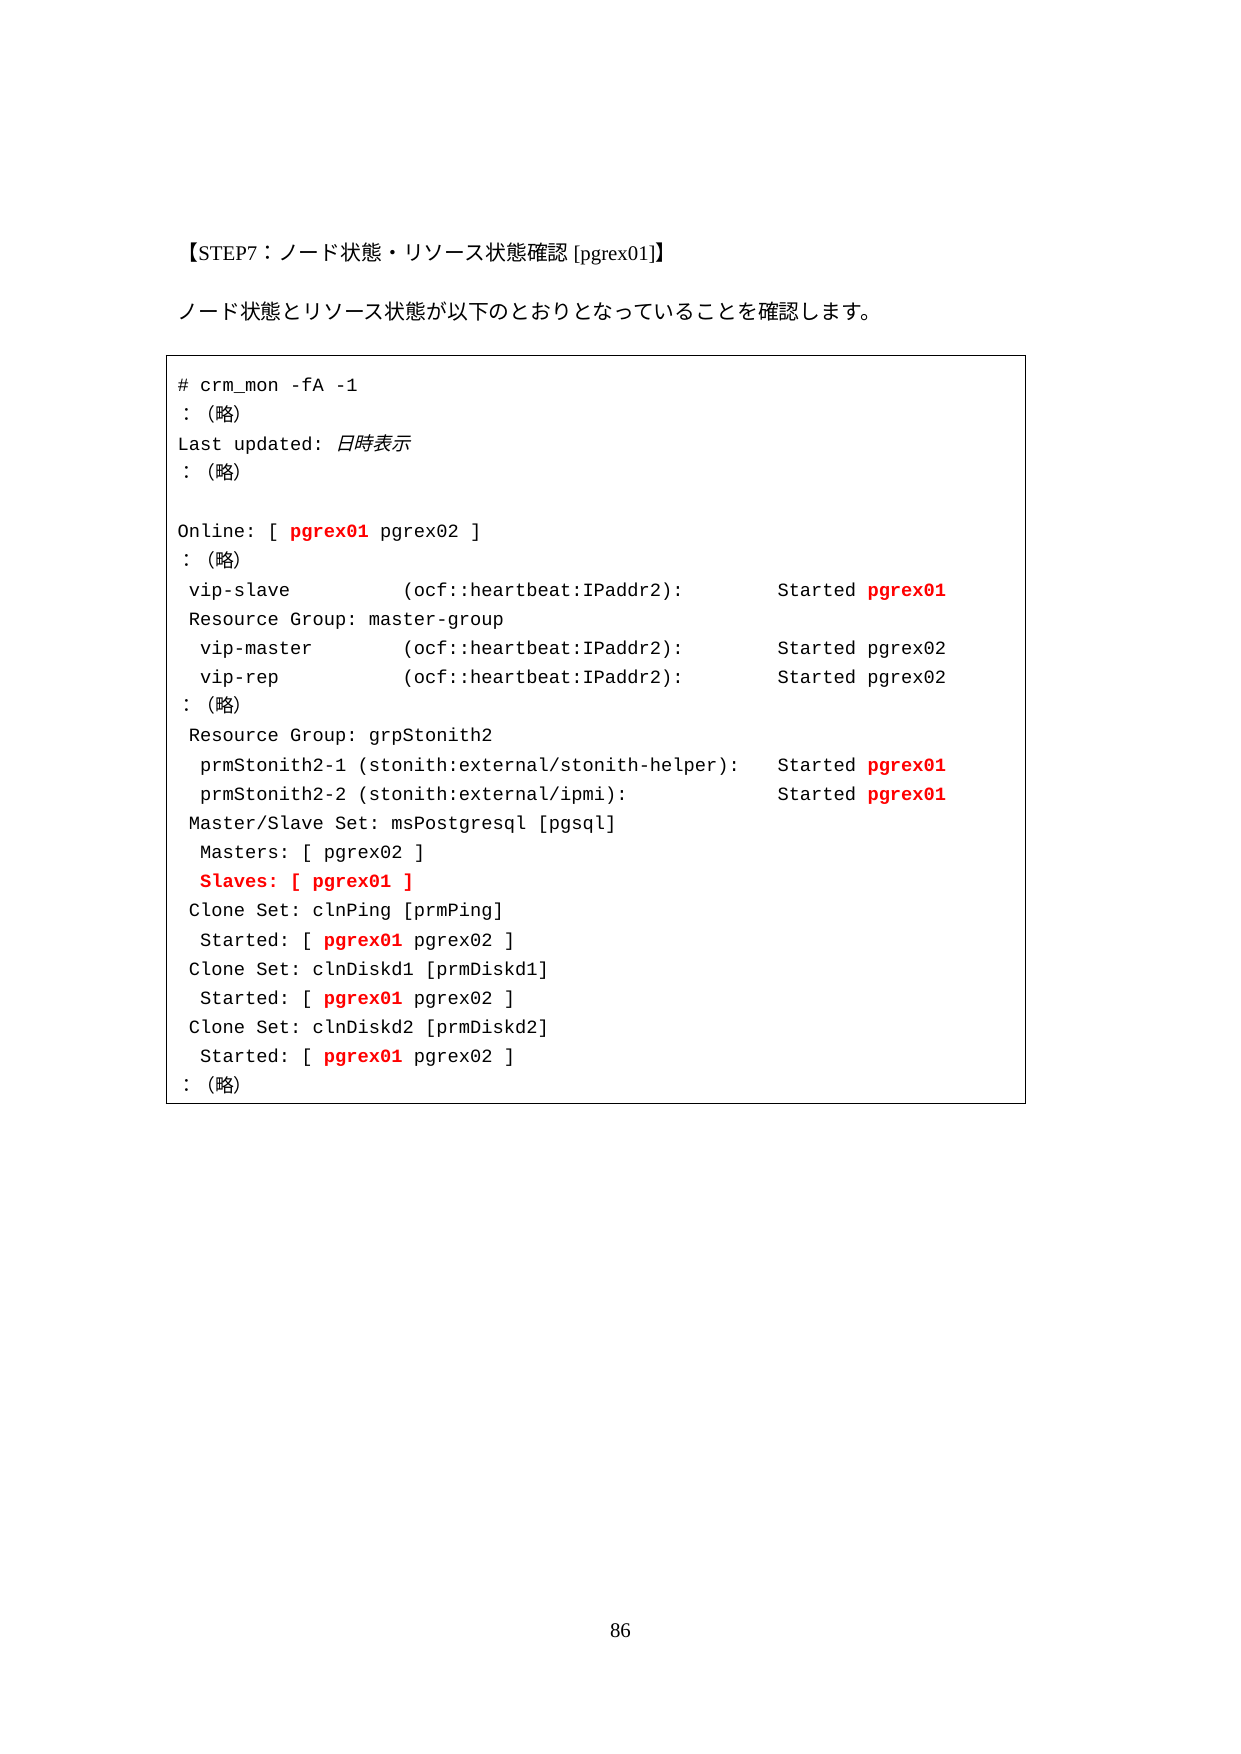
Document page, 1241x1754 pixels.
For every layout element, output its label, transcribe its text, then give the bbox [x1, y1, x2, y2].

text ノード状態とリソース状態が以下のとおりとなっていることを確認します。 [177, 295, 1054, 326]
text 【STEP7：ノード状態・リソース状態確認 [pgrex01]】 [177, 236, 1054, 266]
table_header # crm_mon -fA -1 ：（略） Last updated: 日時表示 ：（略） Online: [ pgrex01 pgrex02 ] ：（略） vip-slave (ocf::heartbeat:IPaddr2): Started pgrex01 Resource Group: master-group vip-master (ocf::heartbeat:IPaddr2): Started pgrex02 vip-rep (ocf::heartbeat:IPaddr2): Started pgrex02 ：（略） Resource Group: grpStonith2 prmStonith2-1 (stonith:external/stonith-helper): Started pgrex01 prmStonith2-2 (stonith:external/ipmi): Started pgrex01 Master/Slave Set: msPostgresql [pgsql] Masters: [ pgrex02 ] Slaves: [ pgrex01 ] Clone Set: clnPing [prmPing] Started: [ pgrex01 pgrex02 ] Clone Set: clnDiskd1 [prmDiskd1] Started: [ pgrex01 pgrex02 ] Clone Set: clnDiskd2 [prmDiskd2] Started: [ pgrex01 pgrex02 ] ：（略） [167, 356, 1025, 1103]
